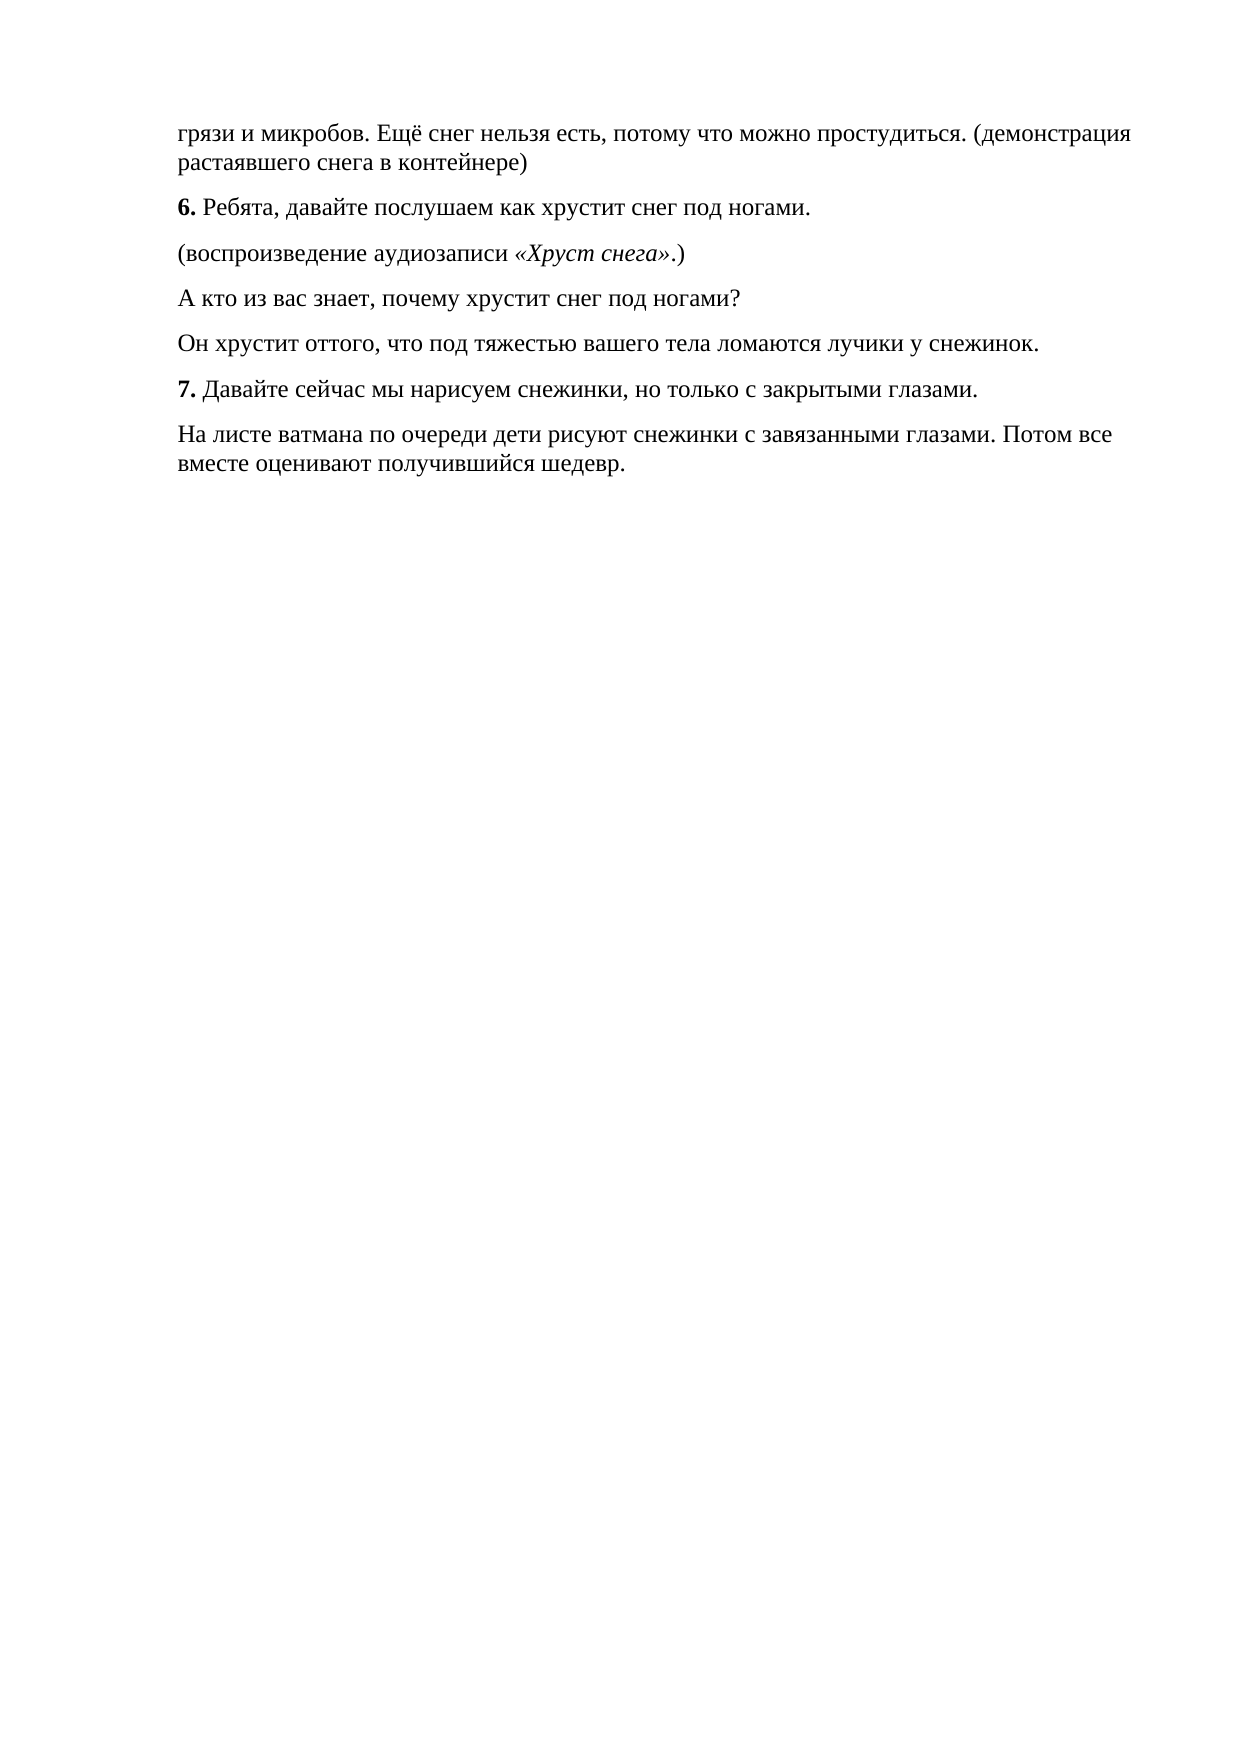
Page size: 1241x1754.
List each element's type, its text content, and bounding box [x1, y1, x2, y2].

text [177, 118, 1152, 176]
text На листе ватмана по очереди дети рисуют снежинки с завязанными глазами. Потом все вместе оценивают получившийся шедевр. [177, 419, 1152, 477]
text 6. Ребята, давайте послушаем как хрустит снег под ногами. [177, 192, 1152, 221]
text Он хрустит оттого, что под тяжестью вашего тела ломаются лучики у снежинок. [177, 328, 1152, 357]
text А кто из вас знает, почему хрустит снег под ногами? [177, 283, 1152, 312]
text 7. Давайте сейчас мы нарисуем снежинки, но только с закрытыми глазами. [177, 374, 1152, 403]
text (воспроизведение аудиозаписи «Хруст снега».) [177, 238, 1152, 266]
